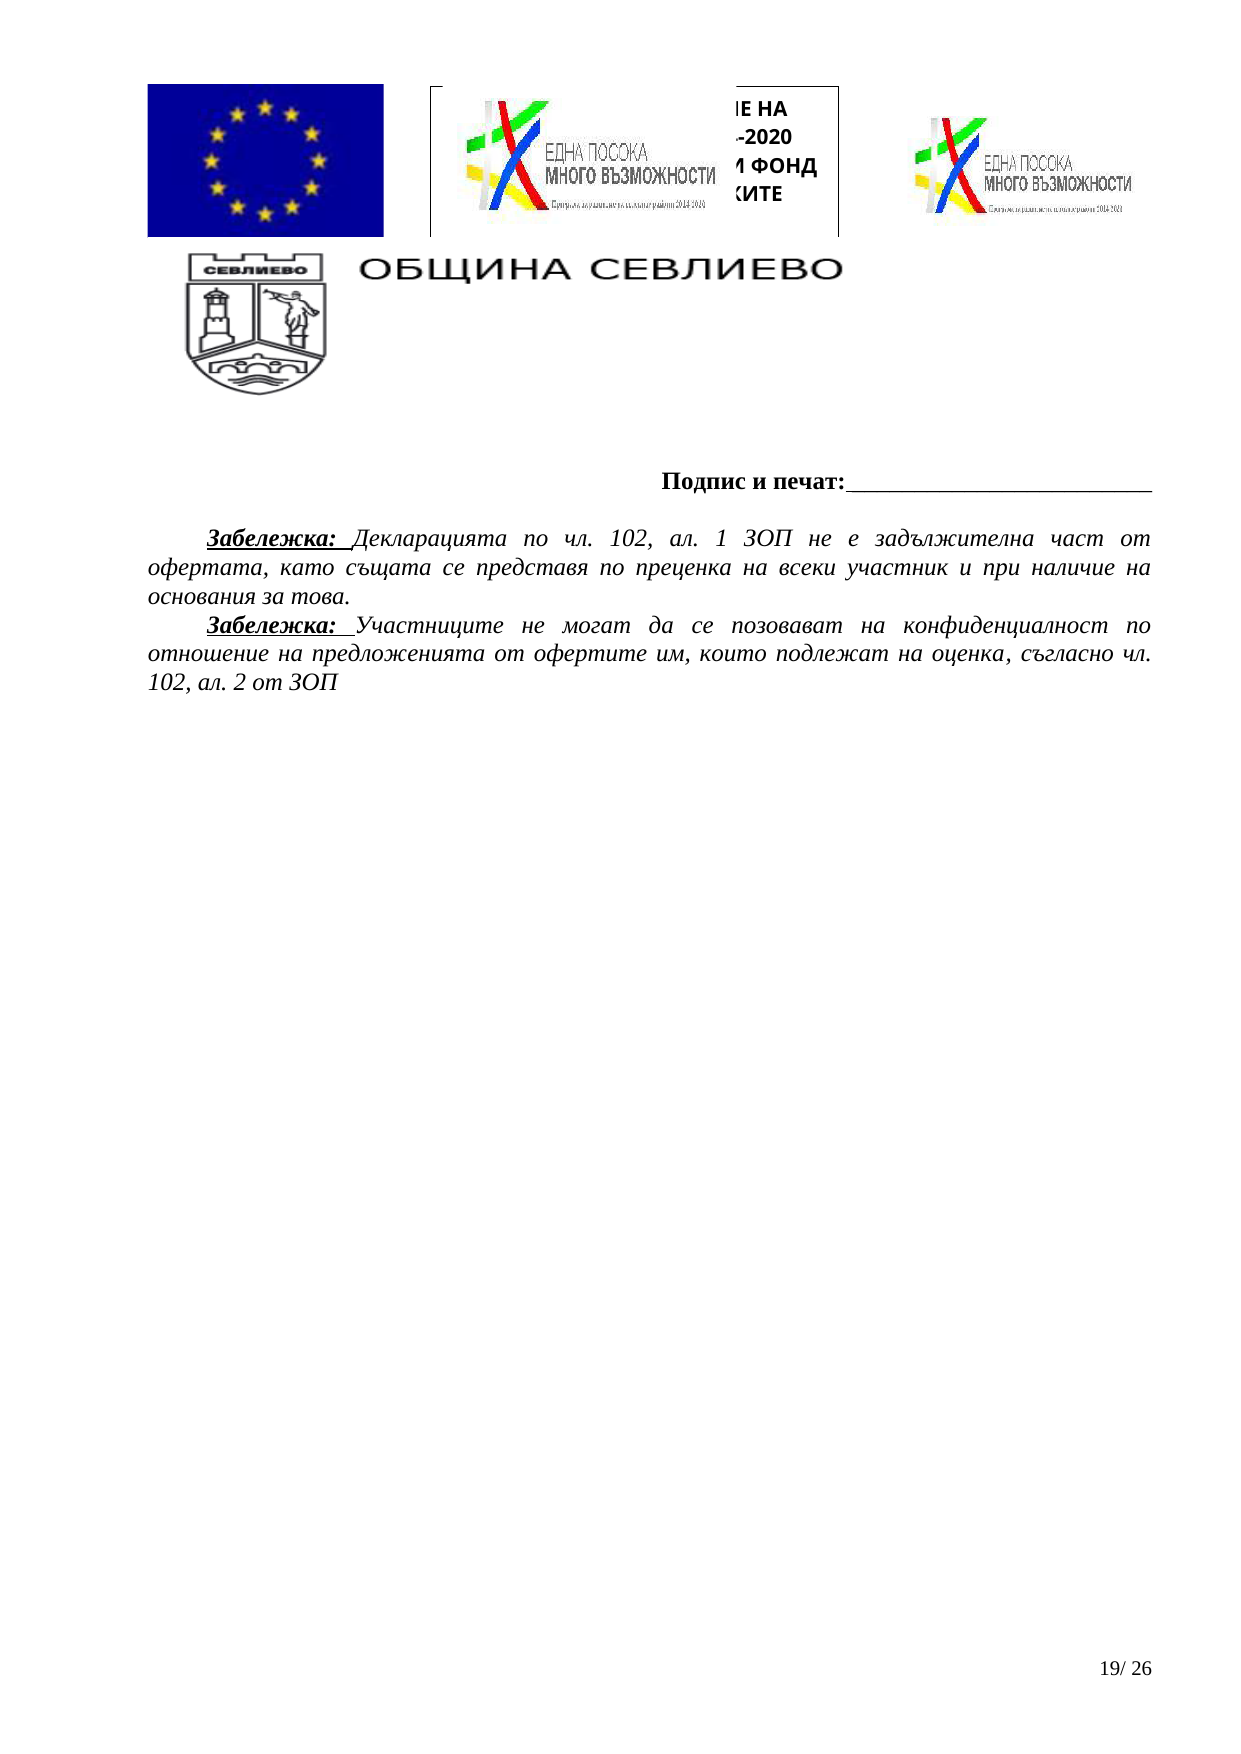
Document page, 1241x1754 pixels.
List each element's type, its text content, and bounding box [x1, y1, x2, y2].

text Забележка: Декларацията по чл. 102, ал. 1 ЗОП не е задължителна част от офертата, като същата се представя по преценка на всеки участник и при наличие на основания за това. [148, 523, 1152, 610]
picture [147, 237, 851, 398]
text Забележка: Участниците не могат да се позовават на конфиденциалност по отношение на предложенията от офертите им, които подлежат на оценка, съгласно чл. 102, ал. 2 от ЗОП [148, 610, 1152, 696]
text Подпис и печат: ________________________ [148, 466, 1152, 495]
